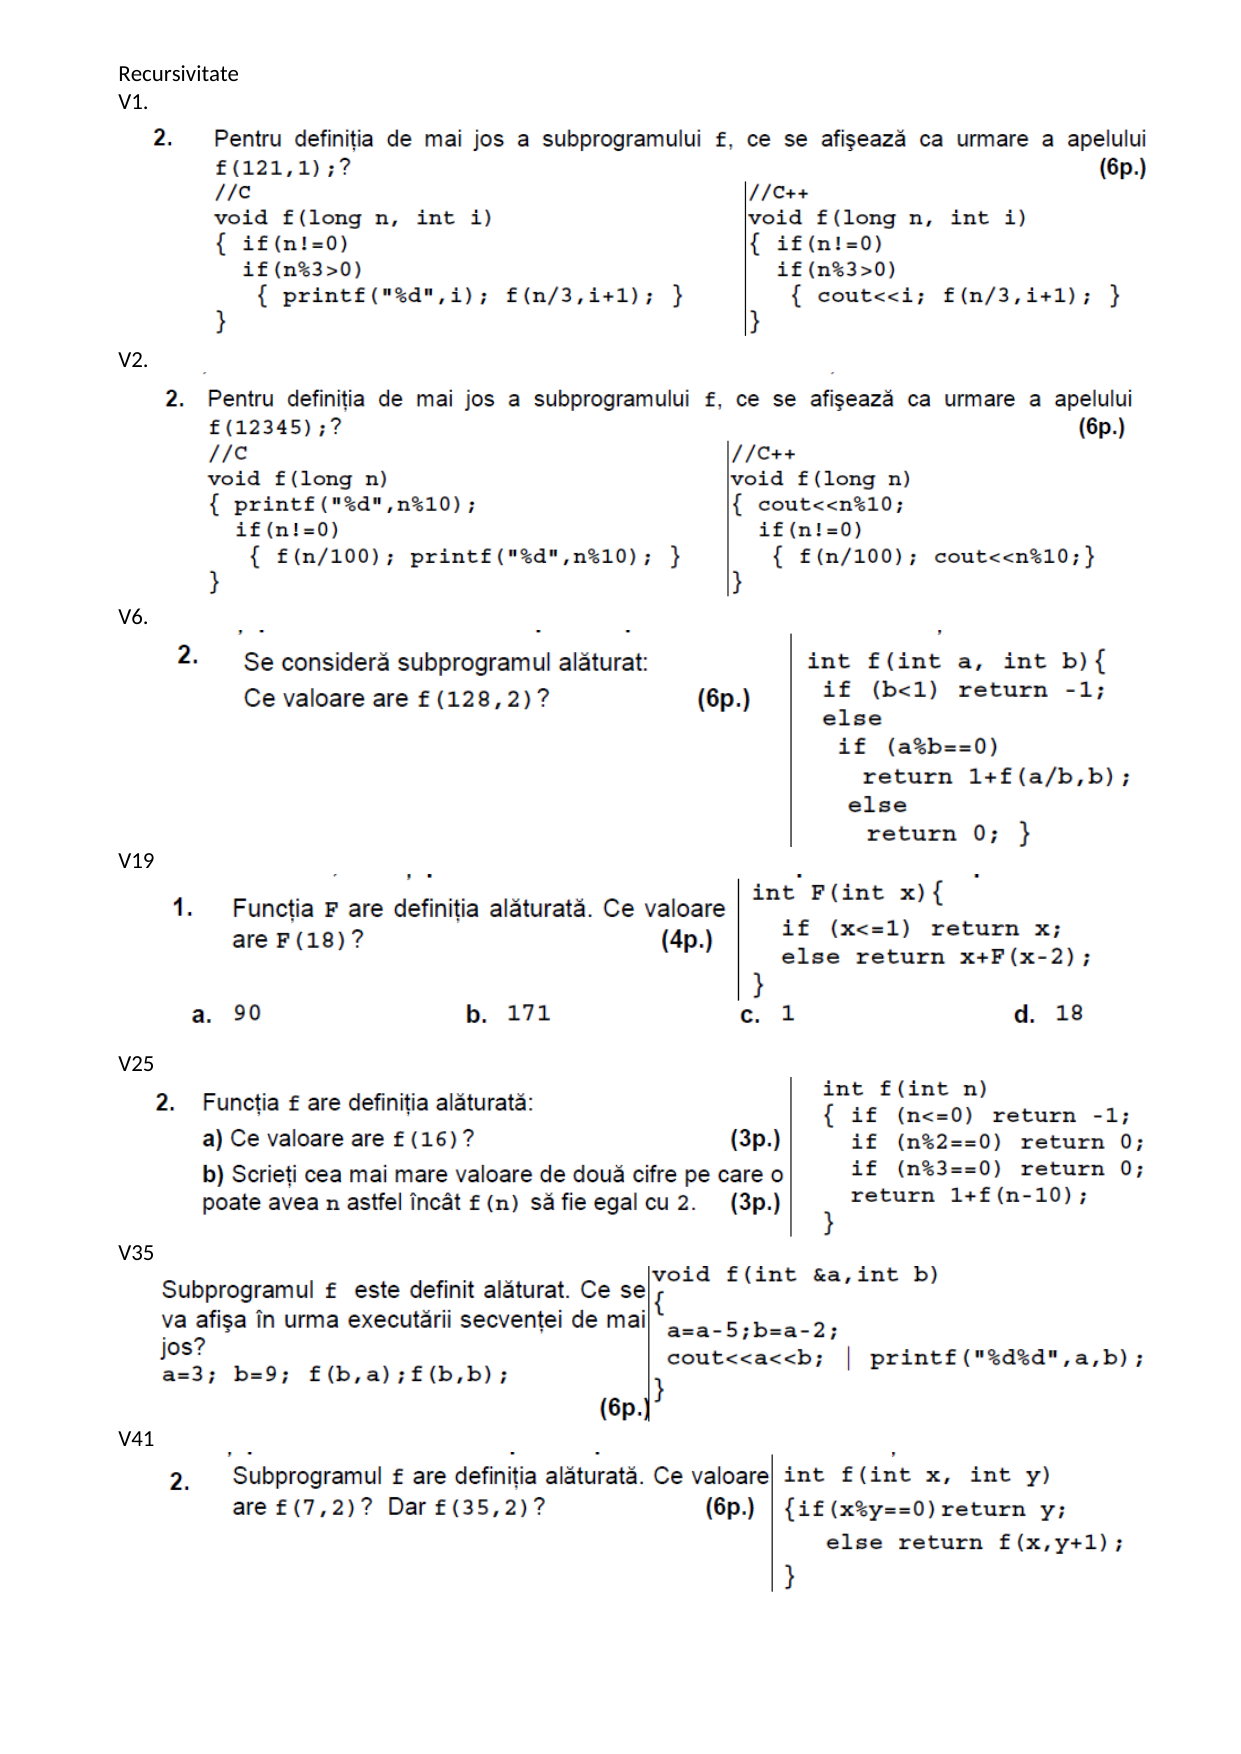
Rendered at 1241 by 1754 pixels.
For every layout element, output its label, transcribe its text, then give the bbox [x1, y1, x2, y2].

text V2. [118, 345, 1181, 372]
text V6. [118, 603, 1181, 630]
text V19 [118, 847, 1181, 874]
text Recursivitate [118, 59, 1181, 87]
text V1. [118, 87, 1181, 115]
picture [118, 874, 1181, 1050]
picture [118, 1266, 1181, 1424]
picture [118, 1077, 1181, 1239]
text V35 [118, 1239, 1181, 1266]
picture [118, 630, 1181, 847]
picture [118, 1452, 1181, 1606]
picture [118, 372, 1181, 603]
text V41 [118, 1424, 1181, 1452]
text V25 [118, 1050, 1181, 1077]
picture [118, 115, 1181, 345]
